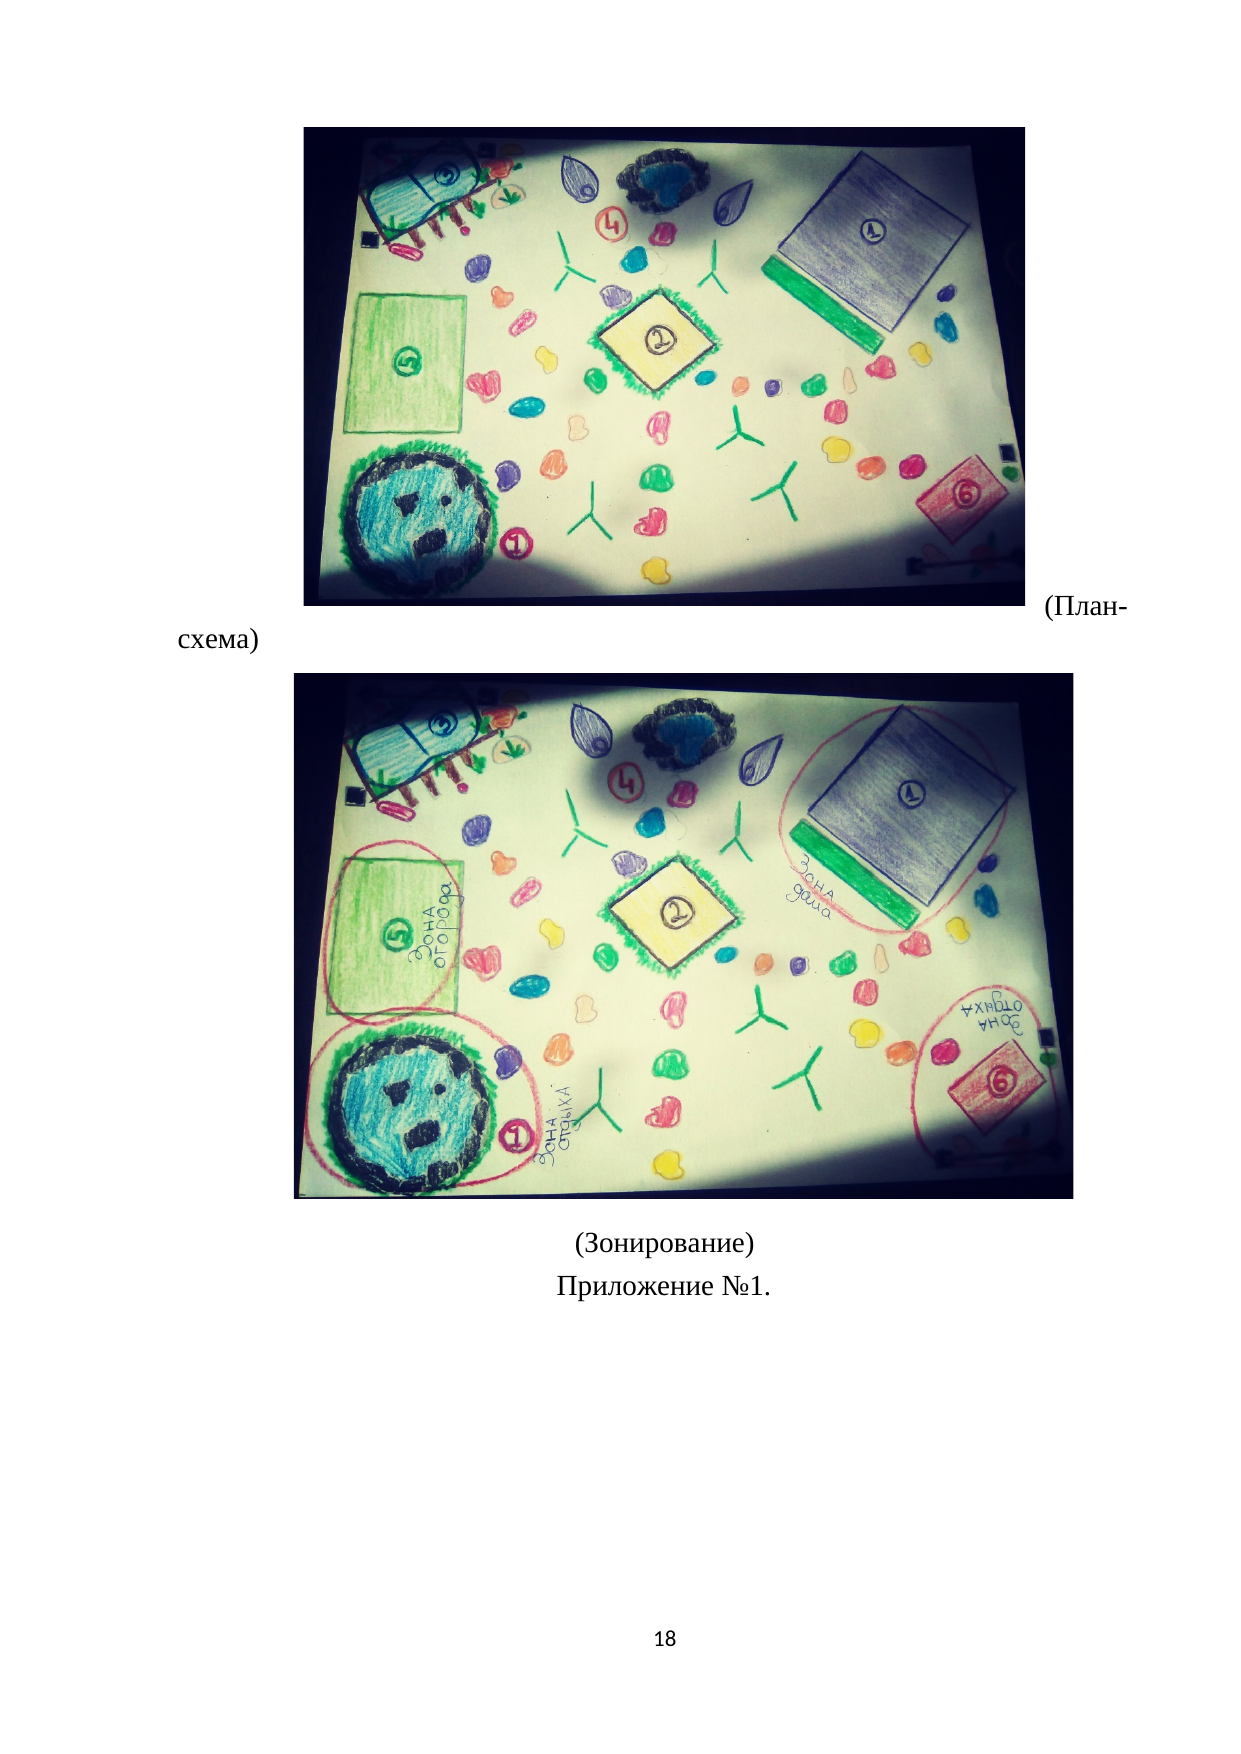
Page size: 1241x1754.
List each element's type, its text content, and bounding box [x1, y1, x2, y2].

picture [303, 127, 1026, 606]
text (План-схема) [177, 588, 1152, 655]
text Приложение №1. [177, 1268, 1152, 1302]
picture [293, 673, 1074, 1199]
text (Зонирование) [177, 1225, 1152, 1259]
